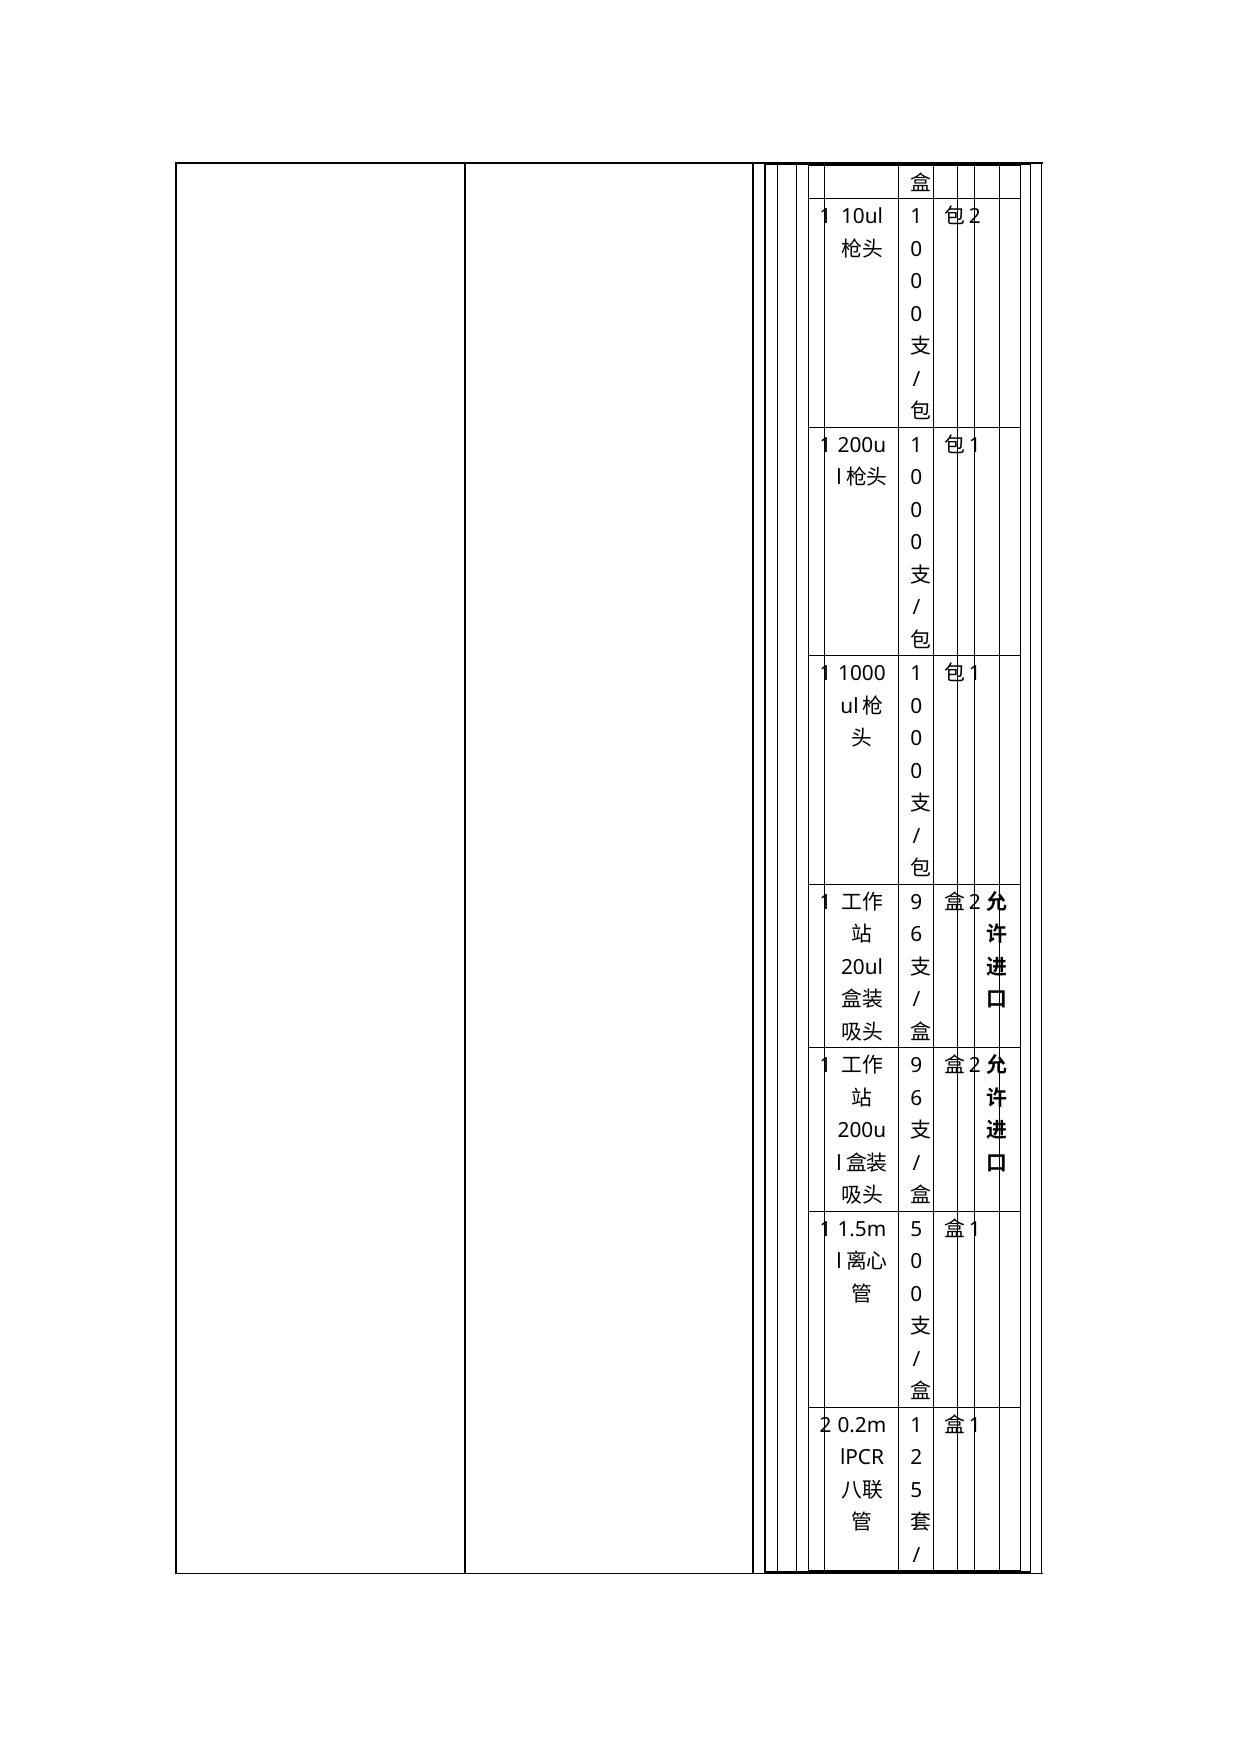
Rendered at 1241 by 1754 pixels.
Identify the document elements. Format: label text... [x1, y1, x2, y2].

table_cell [1000, 1048, 1020, 1211]
table_cell [958, 1048, 974, 1211]
table_cell [975, 885, 999, 1047]
table_cell [809, 656, 824, 884]
table_cell [809, 428, 824, 655]
table_cell [975, 199, 999, 427]
table_cell [934, 656, 957, 884]
table_cell [899, 166, 933, 198]
table_cell [934, 166, 957, 198]
table_cell [934, 885, 957, 1047]
table_cell [934, 1048, 957, 1211]
table_cell [975, 428, 999, 655]
table_cell [754, 164, 764, 1572]
table_cell [958, 1212, 974, 1407]
table_cell [975, 656, 999, 884]
table_cell [934, 1212, 957, 1407]
table_cell [825, 885, 898, 1047]
table_cell [825, 428, 898, 655]
table_cell [466, 164, 752, 1572]
table_cell [809, 1048, 824, 1211]
table_cell [899, 428, 933, 655]
table_cell [1000, 885, 1020, 1047]
table_cell [1000, 1408, 1020, 1570]
table_cell [958, 199, 974, 427]
table_cell [1031, 164, 1041, 1572]
table_cell [934, 199, 957, 427]
table_cell [934, 428, 957, 655]
table_cell [958, 428, 974, 655]
table_cell [899, 885, 933, 1047]
table_cell [1021, 165, 1030, 1571]
table_cell [825, 1048, 898, 1211]
table_cell [809, 1408, 824, 1570]
table_cell [975, 1048, 999, 1211]
table_cell [1000, 656, 1020, 884]
table_cell [899, 1048, 933, 1211]
table_cell [934, 1408, 957, 1570]
table_cell [1000, 166, 1020, 198]
table_cell [958, 885, 974, 1047]
table_cell [991, 1157, 999, 1167]
table_cell [825, 1212, 898, 1407]
table_cell [899, 1212, 933, 1407]
table_cell [899, 199, 933, 427]
table_cell [825, 199, 898, 427]
table_cell [975, 166, 999, 198]
table_cell [958, 1408, 974, 1570]
table_cell [975, 1212, 999, 1407]
table_cell [766, 165, 777, 1571]
table_cell [809, 166, 824, 198]
table_cell [797, 165, 808, 1571]
table_cell [958, 656, 974, 884]
table_cell [809, 1212, 824, 1407]
table_cell [778, 165, 796, 1571]
table_cell [958, 166, 974, 198]
table_cell [899, 1408, 933, 1570]
table_cell [899, 656, 933, 884]
table_cell [809, 199, 824, 427]
table_cell [991, 993, 999, 1003]
table_cell [825, 656, 898, 884]
table_cell [809, 885, 824, 1047]
table_cell [1000, 1212, 1020, 1407]
table_cell [1000, 428, 1020, 655]
table_cell [975, 1408, 999, 1570]
table_cell [1000, 199, 1020, 427]
table_cell [825, 166, 898, 198]
table_cell 1 [177, 164, 464, 1572]
table_cell [825, 1408, 898, 1570]
